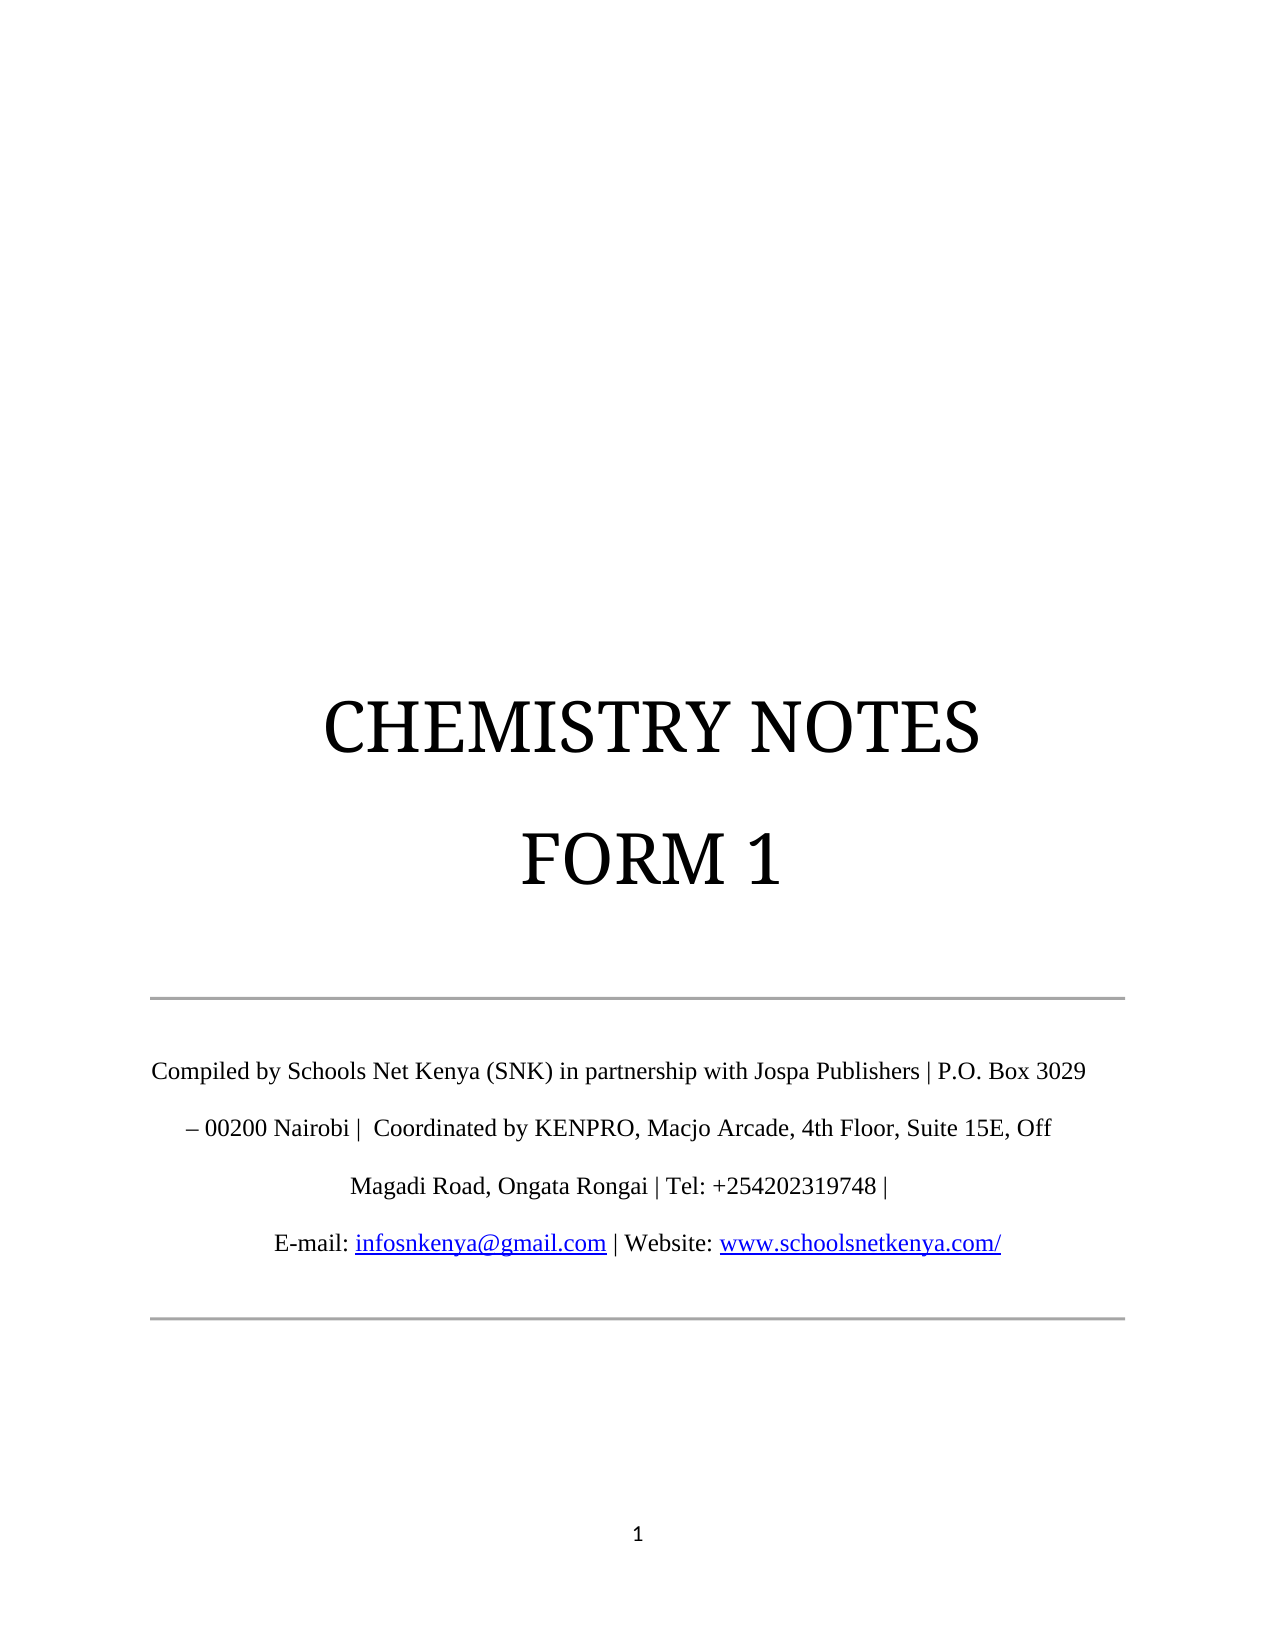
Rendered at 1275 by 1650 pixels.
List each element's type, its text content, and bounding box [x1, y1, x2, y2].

text 1 [179, 808, 1125, 905]
text Compiled by Schools Net Kenya (SNK) in partnership with Jospa Publishers | P.O. Box 3029 – 00200 Nairobi | Coordinated by KENPRO, Macjo Arcade, 4th Floor, Suite 15E, Off Magadi Road, Ongata Rongai | Tel: +254202319748 | [150, 1056, 1087, 1200]
text CHEMISTRY NOTES [179, 677, 1125, 773]
text E-mail: infosnkenya@gmail.com | Website: www.schoolsnetkenya.com/ [150, 1228, 1125, 1257]
